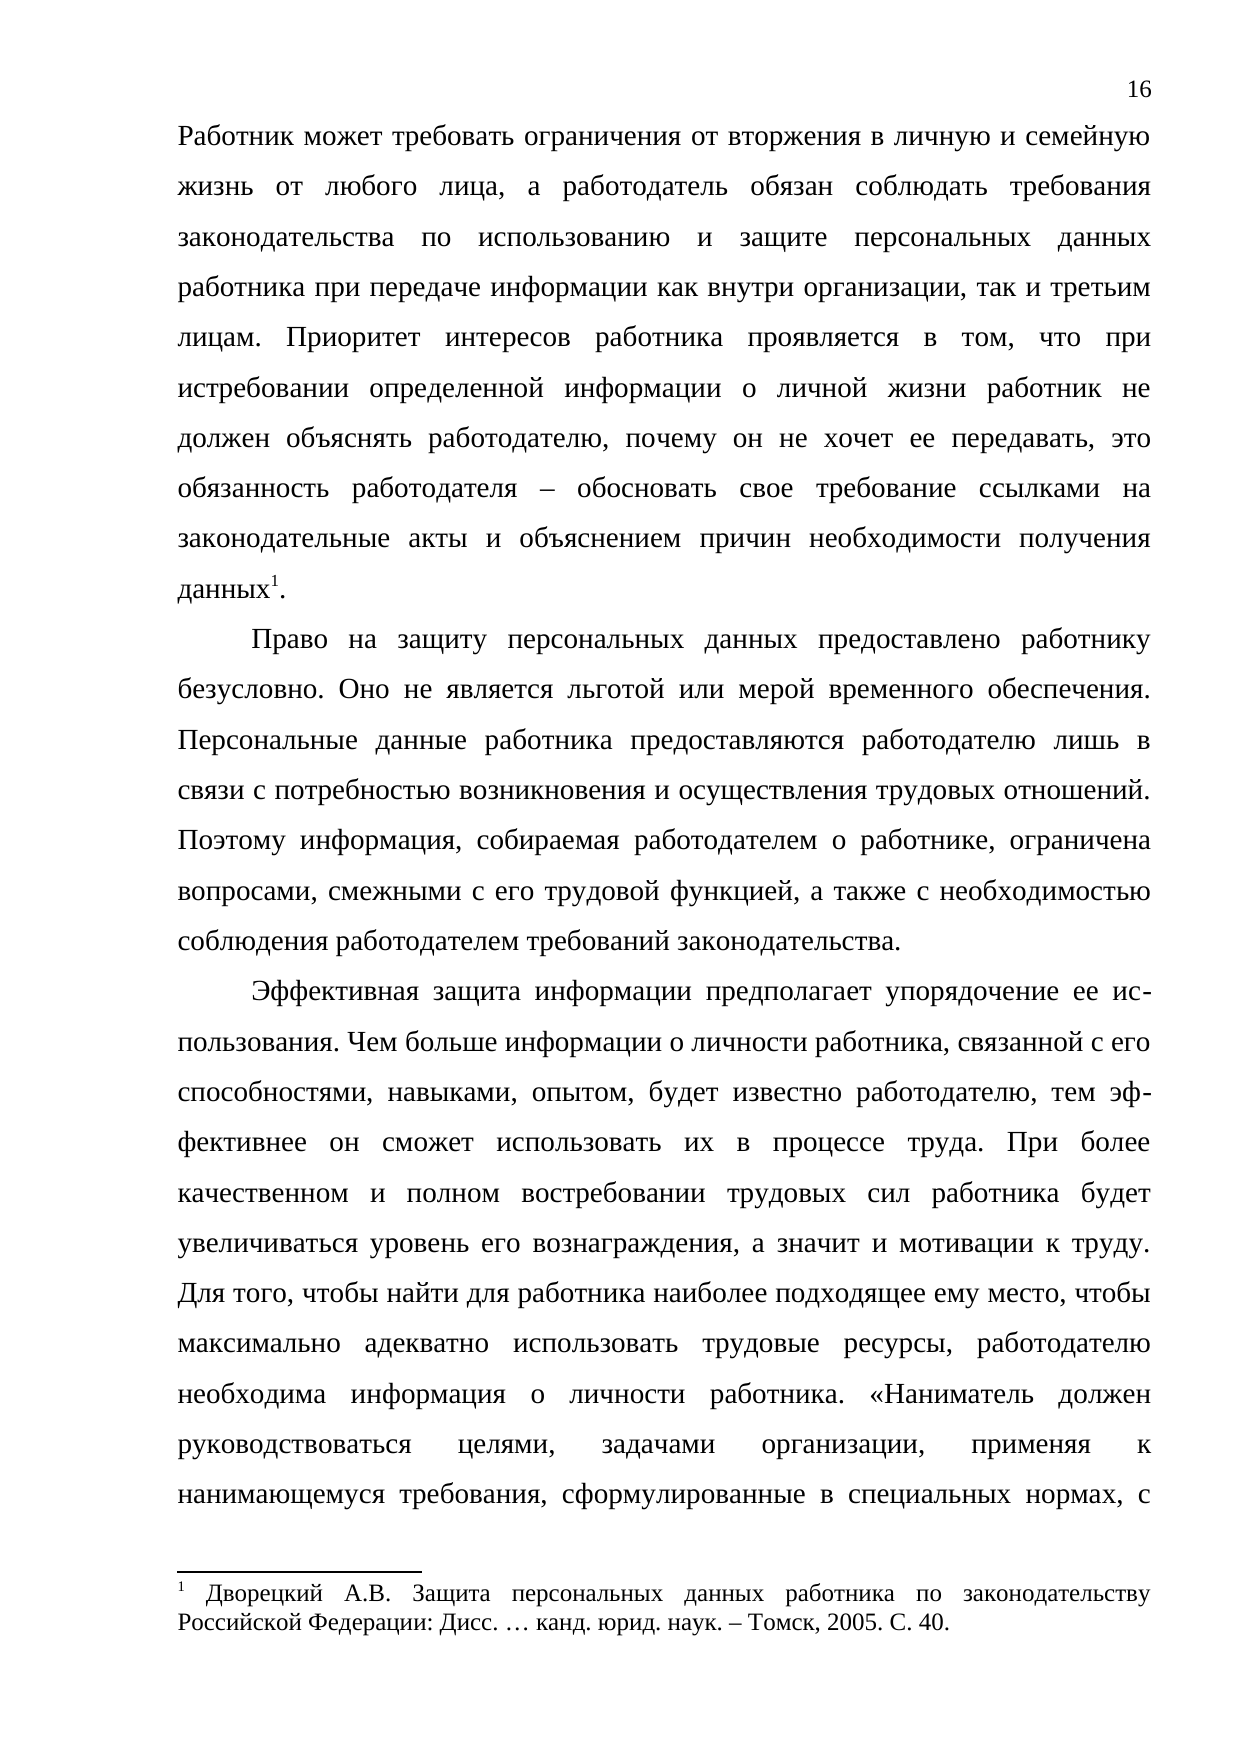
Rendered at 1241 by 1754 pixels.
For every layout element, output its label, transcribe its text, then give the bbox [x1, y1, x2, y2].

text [177, 118, 1152, 604]
text Право на защиту персональных данных предоставлено работнику безусловно. Оно не является льготой или мерой временного обеспечения. Персональные данные работника предоставляются работодателю лишь в связи с потребностью возникновения и осуществления трудовых отношений. Поэтому информация, собираемая работодателем о работнике, ограничена вопросами, смежными с его трудовой функцией, а также с необходимостью соблюдения работодателем требований законодательства. [177, 621, 1152, 957]
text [177, 973, 1152, 1510]
